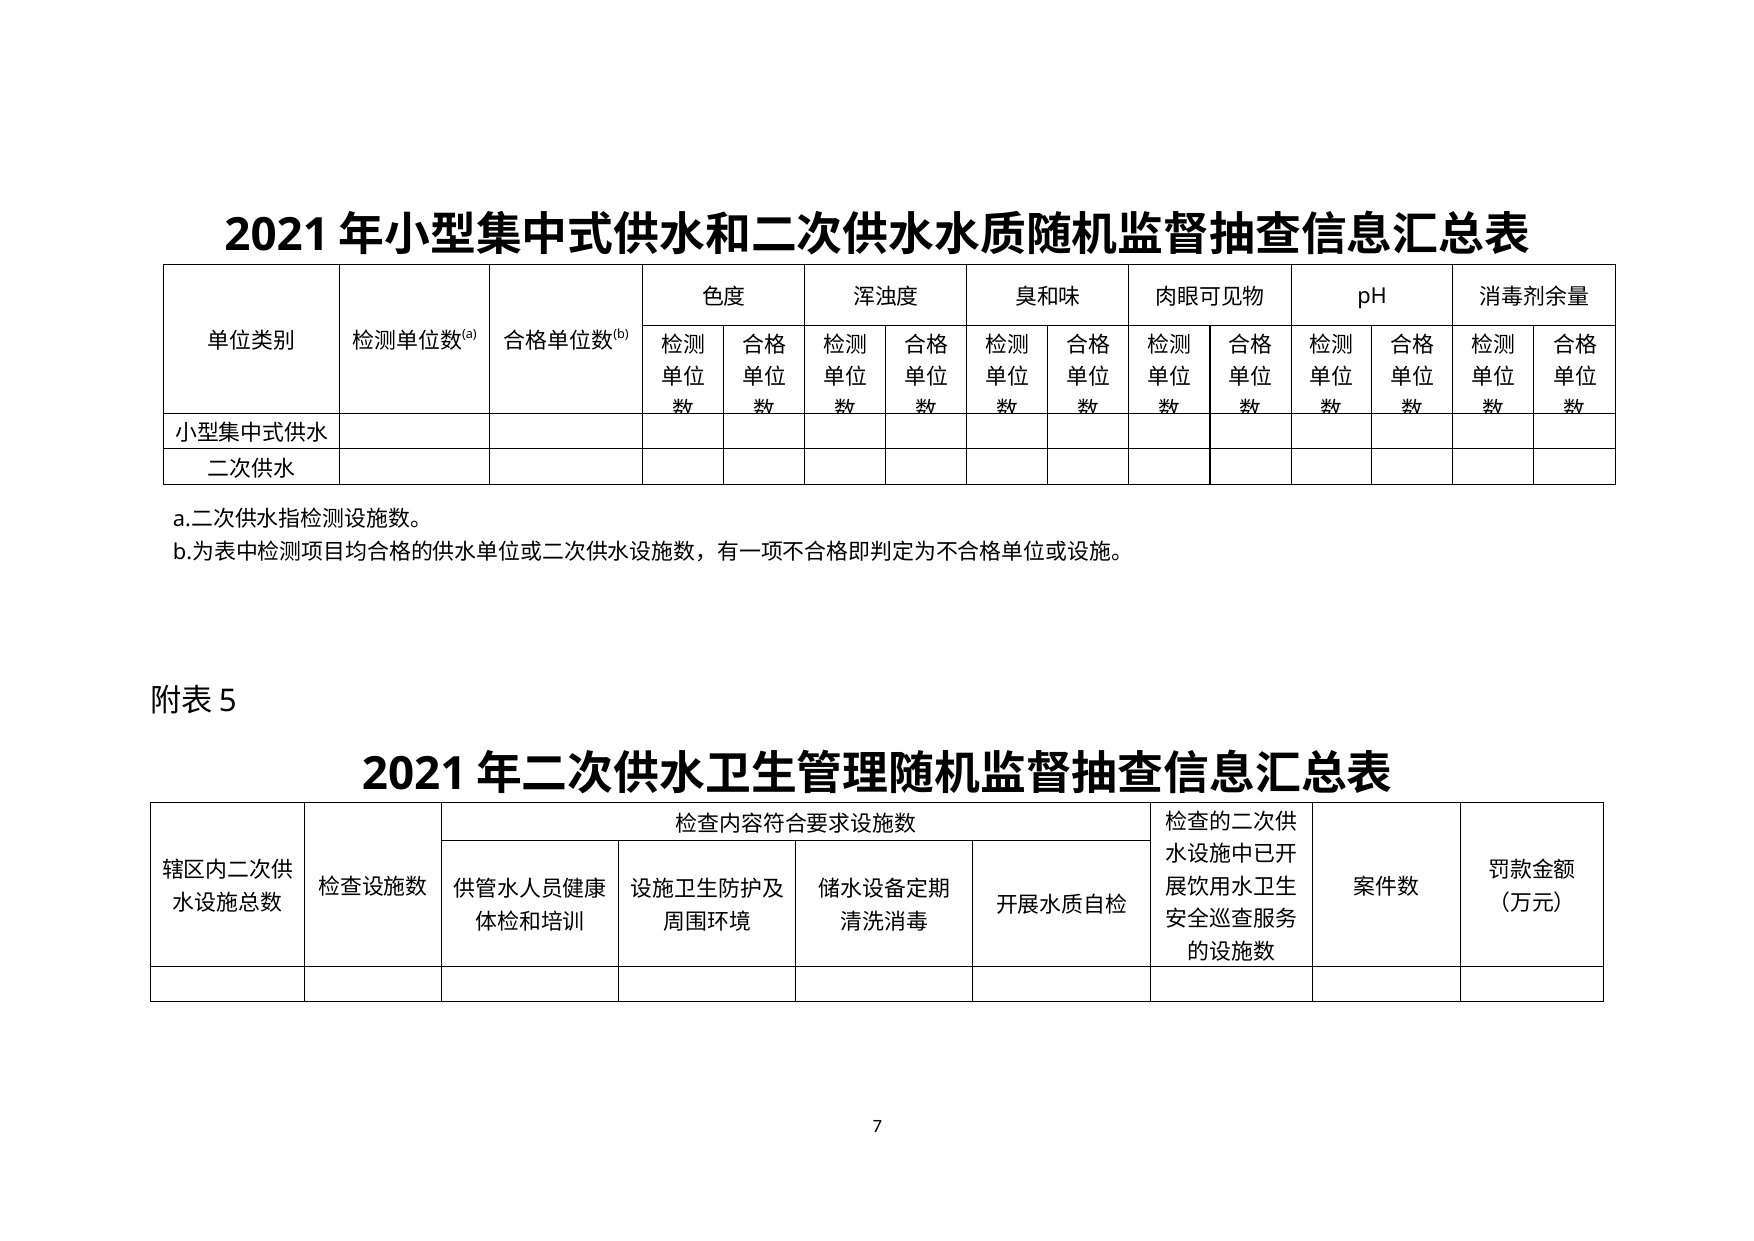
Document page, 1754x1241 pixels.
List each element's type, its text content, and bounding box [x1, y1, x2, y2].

table_header 罚款金额 （万元） [1461, 803, 1603, 966]
table_cell [805, 449, 885, 484]
table_cell [643, 414, 723, 448]
text 附表5 [150, 661, 1604, 723]
table_header pH [1292, 265, 1452, 325]
table_cell 合格单位数 [724, 326, 804, 413]
table_cell [1534, 449, 1615, 484]
table_cell 合格单位数 [1211, 326, 1291, 413]
table_cell [967, 414, 1047, 448]
table_cell [1048, 414, 1128, 448]
table_header 检测单位数(a) [340, 265, 489, 413]
table_cell [886, 414, 966, 448]
table_cell [886, 449, 966, 484]
table_cell 设施卫生防护及 周围环境 [619, 841, 795, 966]
table_cell [340, 449, 489, 484]
table_cell [340, 414, 489, 448]
table_cell [643, 449, 723, 484]
table_cell 检测单位数 [643, 326, 723, 413]
table_cell [305, 967, 441, 1001]
table_cell [1534, 414, 1615, 448]
table_cell [796, 967, 972, 1001]
table_cell 供管水人员健康 体检和培训 [442, 841, 618, 966]
table_cell [1151, 967, 1312, 1001]
table_header 色度 [643, 265, 804, 325]
table_cell [619, 967, 795, 1001]
table_cell 检测单位数 [1292, 326, 1371, 413]
table_cell [442, 967, 618, 1001]
table_cell [805, 414, 885, 448]
table_cell 检测单位数 [1129, 326, 1209, 413]
table_cell [1211, 414, 1291, 448]
table_cell [1461, 967, 1603, 1001]
table_cell [1211, 449, 1291, 484]
text 2021年小型集中式供水和二次供水水质随机监督抽查信息汇总表 [150, 198, 1604, 264]
table_header 案件数 [1313, 803, 1460, 966]
table_cell 检测单位数 [1453, 326, 1533, 413]
table_cell [1313, 967, 1460, 1001]
table_cell [1129, 449, 1209, 484]
table_header 合格单位数(b) [490, 265, 642, 413]
table_cell 小型集中式供水 [164, 414, 339, 448]
table_cell [490, 414, 642, 448]
table_cell 检测单位数 [805, 326, 885, 413]
table_cell [1129, 414, 1209, 448]
table_cell [1372, 414, 1452, 448]
table_cell [1453, 449, 1533, 484]
table_cell 合格单位数 [1372, 326, 1452, 413]
table_cell 合格单位数 [1534, 326, 1615, 413]
table_cell [973, 967, 1150, 1001]
table_header 辖区内二次供水设施总数 [151, 803, 304, 966]
text b.为表中检测项目均合格的供水单位或二次供水设施数，有一项不合格即判定为不合格单位或设施。 [150, 533, 1604, 566]
table_header 臭和味 [967, 265, 1128, 325]
table_cell 二次供水 [164, 449, 339, 484]
table_header 检查设施数 [305, 803, 441, 966]
text a.二次供水指检测设施数。 [150, 501, 1604, 533]
table_header 消毒剂余量 [1453, 265, 1615, 325]
table_cell 合格单位数 [886, 326, 966, 413]
table_cell [724, 449, 804, 484]
table_cell 储水设备定期 清洗消毒 [796, 841, 972, 966]
table_cell 检测单位数 [967, 326, 1047, 413]
table_cell [1048, 449, 1128, 484]
table_cell [724, 414, 804, 448]
table_header 检查内容符合要求设施数 [442, 803, 1150, 840]
table_cell [1292, 449, 1371, 484]
table_cell [1292, 414, 1371, 448]
table_header 检查的二次供水设施中已开展饮用水卫生安全巡查服务的设施数 [1151, 803, 1312, 966]
table_cell [490, 449, 642, 484]
table_header 浑浊度 [805, 265, 966, 325]
table_cell [151, 967, 304, 1001]
table_header 单位类别 [164, 265, 339, 413]
table_header 肉眼可见物 [1129, 265, 1291, 325]
table_cell 合格单位数 [1048, 326, 1128, 413]
table_cell [1372, 449, 1452, 484]
table_cell 开展水质自检 [973, 841, 1150, 966]
table_cell [1453, 414, 1533, 448]
text 2021年二次供水卫生管理随机监督抽查信息汇总表 [150, 740, 1604, 802]
table_cell [967, 449, 1047, 484]
